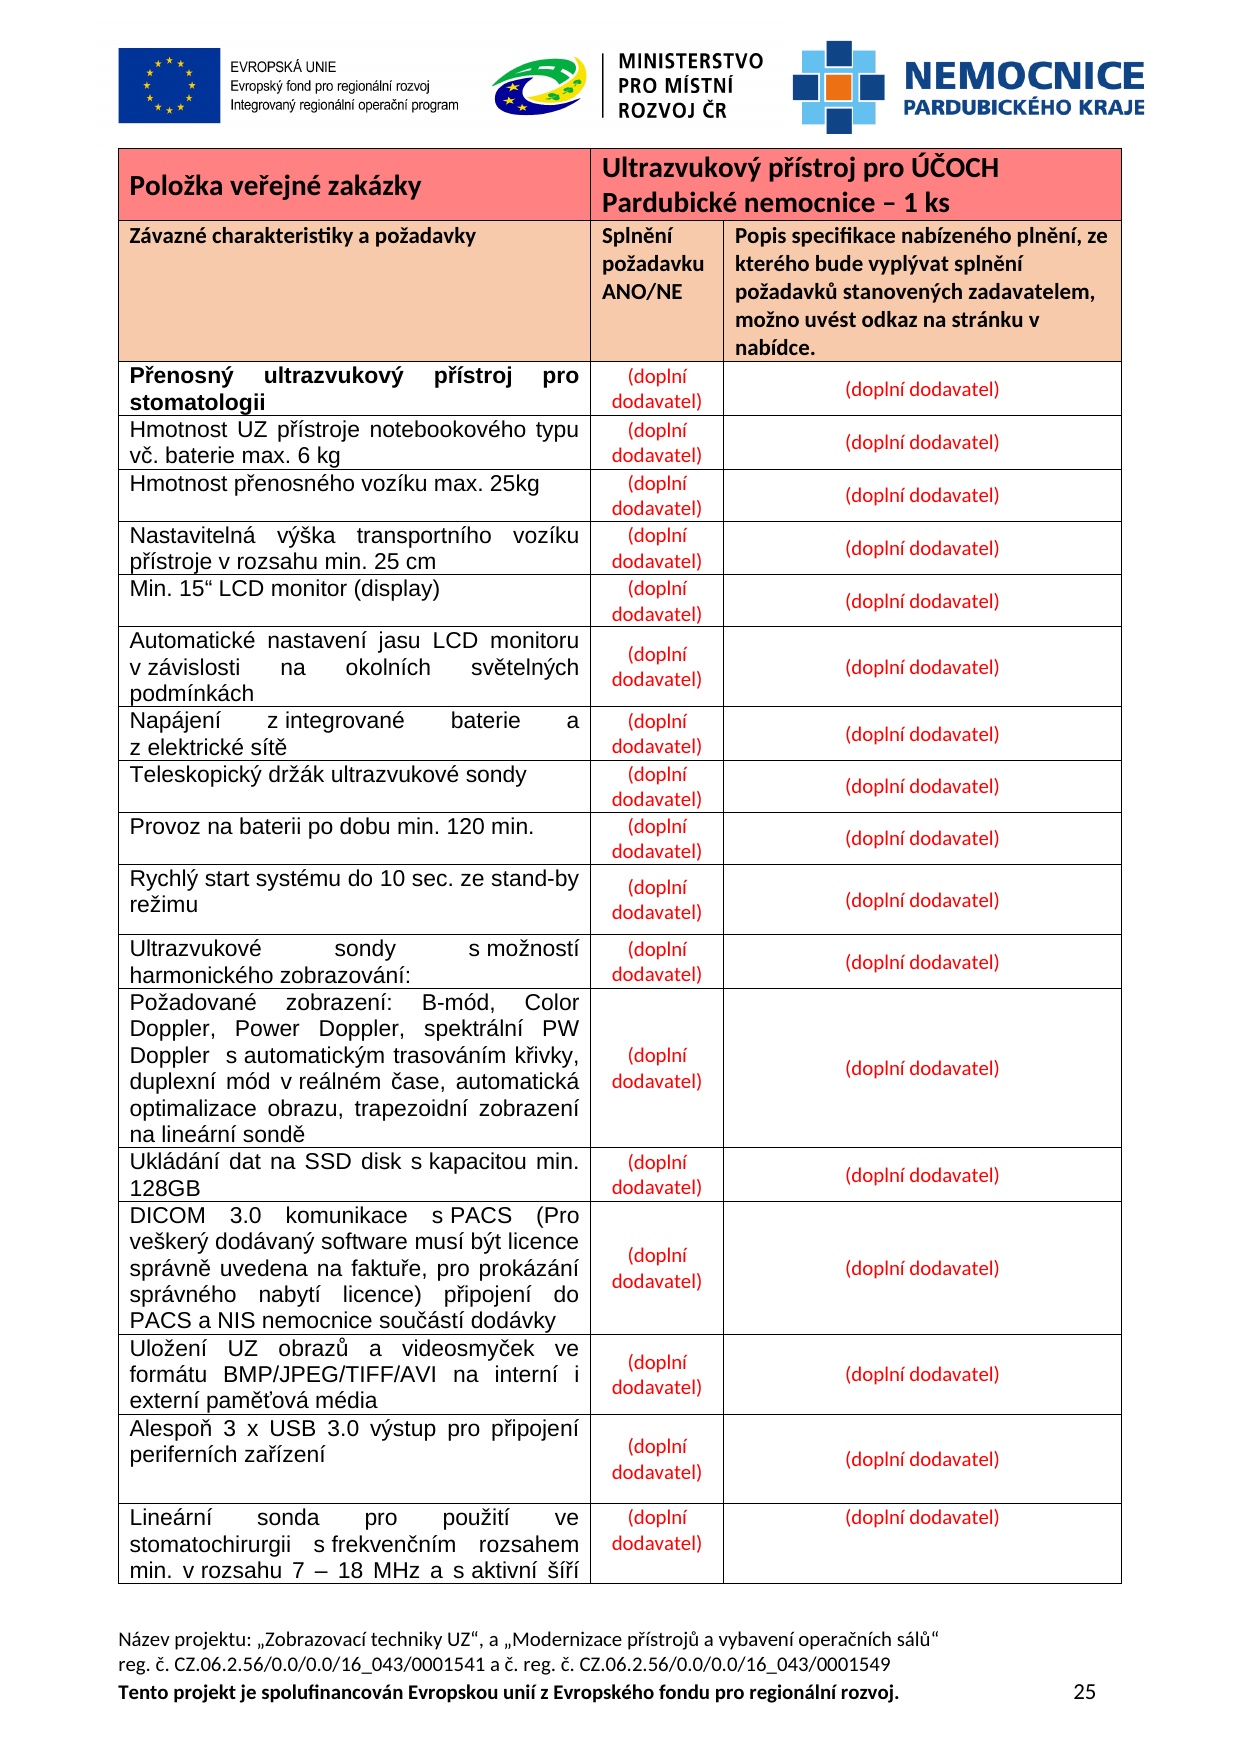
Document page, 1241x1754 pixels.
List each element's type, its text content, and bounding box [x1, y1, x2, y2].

table_cell Alespoň 3 x USB 3.0 výstup pro připojení periferních zařízení [119, 1415, 590, 1503]
table_cell (doplní dodavatel) [591, 1335, 723, 1414]
table_cell (doplní dodavatel) [591, 813, 723, 864]
table_cell Teleskopický držák ultrazvukové sondy [119, 761, 590, 812]
table_cell (doplní dodavatel) [724, 1148, 1121, 1201]
table_cell Napájení z integrované baterie a z elektrické sítě [119, 707, 590, 760]
table_cell Provoz na baterii po dobu min. 120 min. [119, 813, 590, 864]
table_header Položka veřejné zakázky [119, 149, 590, 220]
table_cell (doplní dodavatel) [591, 575, 723, 626]
table_cell Hmotnost přenosného vozíku max. 25kg [119, 470, 590, 521]
table_cell (doplní dodavatel) [591, 1202, 723, 1334]
table_cell Automatické nastavení jasu LCD monitoru v závislosti na okolních světelných podmínkách [119, 627, 590, 706]
table_cell Uložení UZ obrazů a videosmyček ve formátu BMP/JPEG/TIFF/AVI na interní i externí paměťová média [119, 1335, 590, 1414]
table_cell Závazné charakteristiky a požadavky [119, 221, 590, 361]
table_cell (doplní dodavatel) [724, 761, 1121, 812]
table_cell (doplní dodavatel) [724, 813, 1121, 864]
table_cell (doplní dodavatel) [724, 989, 1121, 1147]
table_cell (doplní dodavatel) [591, 522, 723, 574]
table_cell (doplní dodavatel) [724, 1202, 1121, 1334]
table_cell Ukládání dat na SSD disk s kapacitou min. 128GB [119, 1148, 590, 1201]
table_header Ultrazvukový přístroj pro ÚČOCH Pardubické nemocnice – 1 ks [591, 149, 1121, 220]
table_cell Ultrazvukové sondy s možností harmonického zobrazování: [119, 935, 590, 988]
table_cell Min. 15“ LCD monitor (display) [119, 575, 590, 626]
table_cell (doplní dodavatel) [591, 470, 723, 521]
table_cell Hmotnost UZ přístroje notebookového typu vč. baterie max. 6 kg [119, 416, 590, 469]
table_cell (doplní dodavatel) [724, 1504, 1121, 1583]
table_cell (doplní dodavatel) [591, 627, 723, 706]
table_cell (doplní dodavatel) [591, 1415, 723, 1503]
table_cell Nastavitelná výška transportního vozíku přístroje v rozsahu min. 25 cm [119, 522, 590, 574]
picture [96, 22, 785, 148]
table_cell (doplní dodavatel) [591, 1504, 723, 1583]
table_cell Přenosný ultrazvukový přístroj pro stomatologii [119, 362, 590, 415]
table_cell (doplní dodavatel) [724, 416, 1121, 469]
table_cell (doplní dodavatel) [724, 362, 1121, 415]
table_cell DICOM 3.0 komunikace s PACS (Pro veškerý dodávaný software musí být licence správně uvedena na faktuře, pro prokázání správného nabytí licence) připojení do PACS a NIS nemocnice součástí dodávky [119, 1202, 590, 1334]
table_cell Rychlý start systému do 10 sec. ze stand-by režimu [119, 865, 590, 934]
table_cell (doplní dodavatel) [591, 935, 723, 988]
table_cell (doplní dodavatel) [724, 1415, 1121, 1503]
table_cell (doplní dodavatel) [724, 627, 1121, 706]
table_cell (doplní dodavatel) [591, 1148, 723, 1201]
table_cell (doplní dodavatel) [724, 865, 1121, 934]
table_cell (doplní dodavatel) [591, 761, 723, 812]
table_cell (doplní dodavatel) [724, 1335, 1121, 1414]
picture [791, 39, 1145, 135]
table_cell (doplní dodavatel) [724, 470, 1121, 521]
table_cell (doplní dodavatel) [724, 575, 1121, 626]
table_cell (doplní dodavatel) [724, 935, 1121, 988]
table_cell (doplní dodavatel) [724, 707, 1121, 760]
table_cell Lineární sonda pro použití ve stomatochirurgii s frekvenčním rozsahem min. v rozsahu 7 – 18 MHz a s aktivní šíří vyšetření max. do 35 mm [119, 1504, 590, 1583]
table_cell (doplní dodavatel) [591, 989, 723, 1147]
table_cell Splnění požadavku ANO/NE [591, 221, 723, 361]
table_cell (doplní dodavatel) [591, 707, 723, 760]
table_cell (doplní dodavatel) [591, 362, 723, 415]
table_cell Popis specifikace nabízeného plnění, ze kterého bude vyplývat splnění požadavků stanovených zadavatelem, možno uvést odkaz na stránku v nabídce. [724, 221, 1121, 361]
table_cell Požadované zobrazení: B-mód, Color Doppler, Power Doppler, spektrální PW Doppler s automatickým trasováním křivky, duplexní mód v reálném čase, automatická optimalizace obrazu, trapezoidní zobrazení na lineární sondě [119, 989, 590, 1147]
table_cell (doplní dodavatel) [591, 865, 723, 934]
table_cell (doplní dodavatel) [591, 416, 723, 469]
table_cell (doplní dodavatel) [724, 522, 1121, 574]
